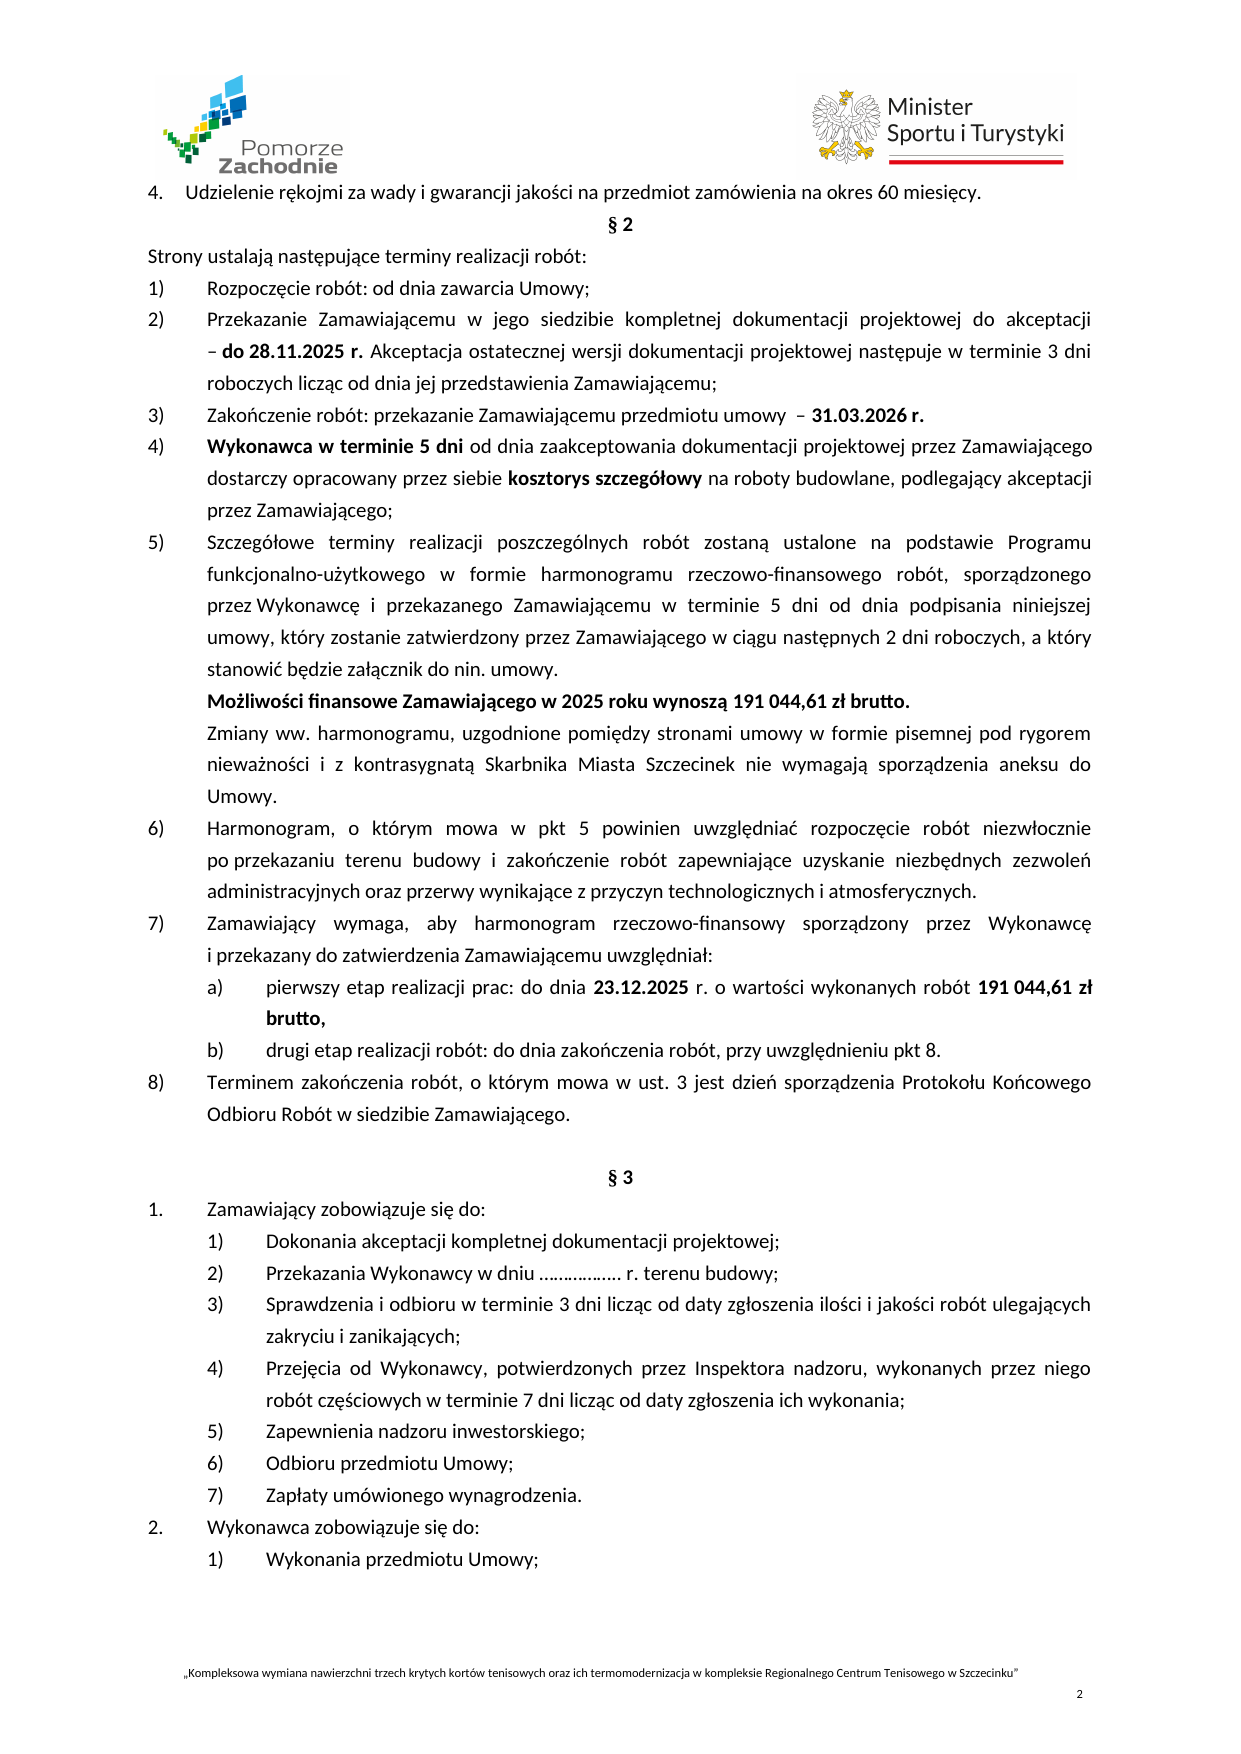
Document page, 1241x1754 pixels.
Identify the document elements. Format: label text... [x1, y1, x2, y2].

list Zamawiający wymaga, aby harmonogram rzeczowo-finansowy sporządzony przez Wykonawcę i przekazany do zatwierdzenia Zamawiającemu uwzględniał: [148, 910, 1093, 967]
list pierwszy etap realizacji prac: do dnia 23.12.2025 r. o wartości wykonanych robót 191 044,61 zł brutto, [207, 974, 1093, 1031]
text Strony ustalają następujące terminy realizacji robót: [148, 243, 1093, 268]
list Odbioru przedmiotu Umowy; [207, 1450, 1093, 1476]
list Dokonania akceptacji kompletnej dokumentacji projektowej; [207, 1228, 1093, 1253]
list Zapewnienia nadzoru inwestorskiego; [207, 1419, 1093, 1444]
list Harmonogram, o którym mowa w pkt 5 powinien uwzględniać rozpoczęcie robót niezwłocznie po przekazaniu terenu budowy i zakończenie robót zapewniające uzyskanie niezbędnych zezwoleń administracyjnych oraz przerwy wynikające z przyczyn technologicznych i atmosferycznych. [148, 815, 1093, 904]
list Zakończenie robót: przekazanie Zamawiającemu przedmiotu umowy – 31.03.2026 r. [148, 402, 1093, 427]
list Udzielenie rękojmi za wady i gwarancji jakości na przedmiot zamówienia na okres 60 miesięcy. [148, 179, 1093, 205]
list Terminem zakończenia robót, o którym mowa w ust. 3 jest dzień sporządzenia Protokołu Końcowego Odbioru Robót w siedzibie Zamawiającego. [148, 1069, 1093, 1126]
list Przekazanie Zamawiającemu w jego siedzibie kompletnej dokumentacji projektowej do akceptacji – do 28.11.2025 r. Akceptacja ostatecznej wersji dokumentacji projektowej następuje w terminie 3 dni roboczych licząc od dnia jej przedstawienia Zamawiającemu; [148, 307, 1093, 396]
text 2 [148, 211, 1093, 237]
list Szczegółowe terminy realizacji poszczególnych robót zostaną ustalone na podstawie Programu funkcjonalno-użytkowego w formie harmonogramu rzeczowo-finansowego robót, sporządzonego przez Wykonawcę i przekazanego Zamawiającemu w terminie 5 dni od dnia podpisania niniejszej umowy, który zostanie zatwierdzony przez Zamawiającego w ciągu następnych 2 dni roboczych, a który stanowić będzie załącznik do nin. umowy. [148, 529, 1093, 682]
picture [796, 73, 1078, 180]
picture [154, 75, 350, 180]
list drugi etap realizacji robót: do dnia zakończenia robót, przy uwzględnieniu pkt 8. [207, 1037, 1093, 1063]
list Wykonawca zobowiązuje się do: [148, 1514, 1093, 1539]
list Przejęcia od Wykonawcy, potwierdzonych przez Inspektora nadzoru, wykonanych przez niego robót częściowych w terminie 7 dni licząc od daty zgłoszenia ich wykonania; [207, 1355, 1093, 1412]
list Przekazania Wykonawcy w dniu …………….. r. terenu budowy; [207, 1260, 1093, 1285]
text Możliwości finansowe Zamawiającego w 2025 roku wynoszą 191 044,61 zł brutto. [185, 688, 1093, 713]
list Wykonania przedmiotu Umowy; [207, 1546, 1093, 1571]
text 3 [148, 1164, 1093, 1190]
list Wykonawca w terminie 5 dni od dnia zaakceptowania dokumentacji projektowej przez Zamawiającego dostarczy opracowany przez siebie kosztorys szczegółowy na roboty budowlane, podlegający akceptacji przez Zamawiającego; [148, 434, 1093, 523]
list Sprawdzenia i odbioru w terminie 3 dni licząc od daty zgłoszenia ilości i jakości robót ulegających zakryciu i zanikających; [207, 1292, 1093, 1349]
list Zapłaty umówionego wynagrodzenia. [207, 1482, 1093, 1508]
list Rozpoczęcie robót: od dnia zawarcia Umowy; [148, 275, 1093, 300]
text Zmiany ww. harmonogramu, uzgodnione pomiędzy stronami umowy w formie pisemnej pod rygorem nieważności i z kontrasygnatą Skarbnika Miasta Szczecinek nie wymagają sporządzenia aneksu do Umowy. [207, 720, 1093, 809]
list Zamawiający zobowiązuje się do: [148, 1196, 1093, 1222]
